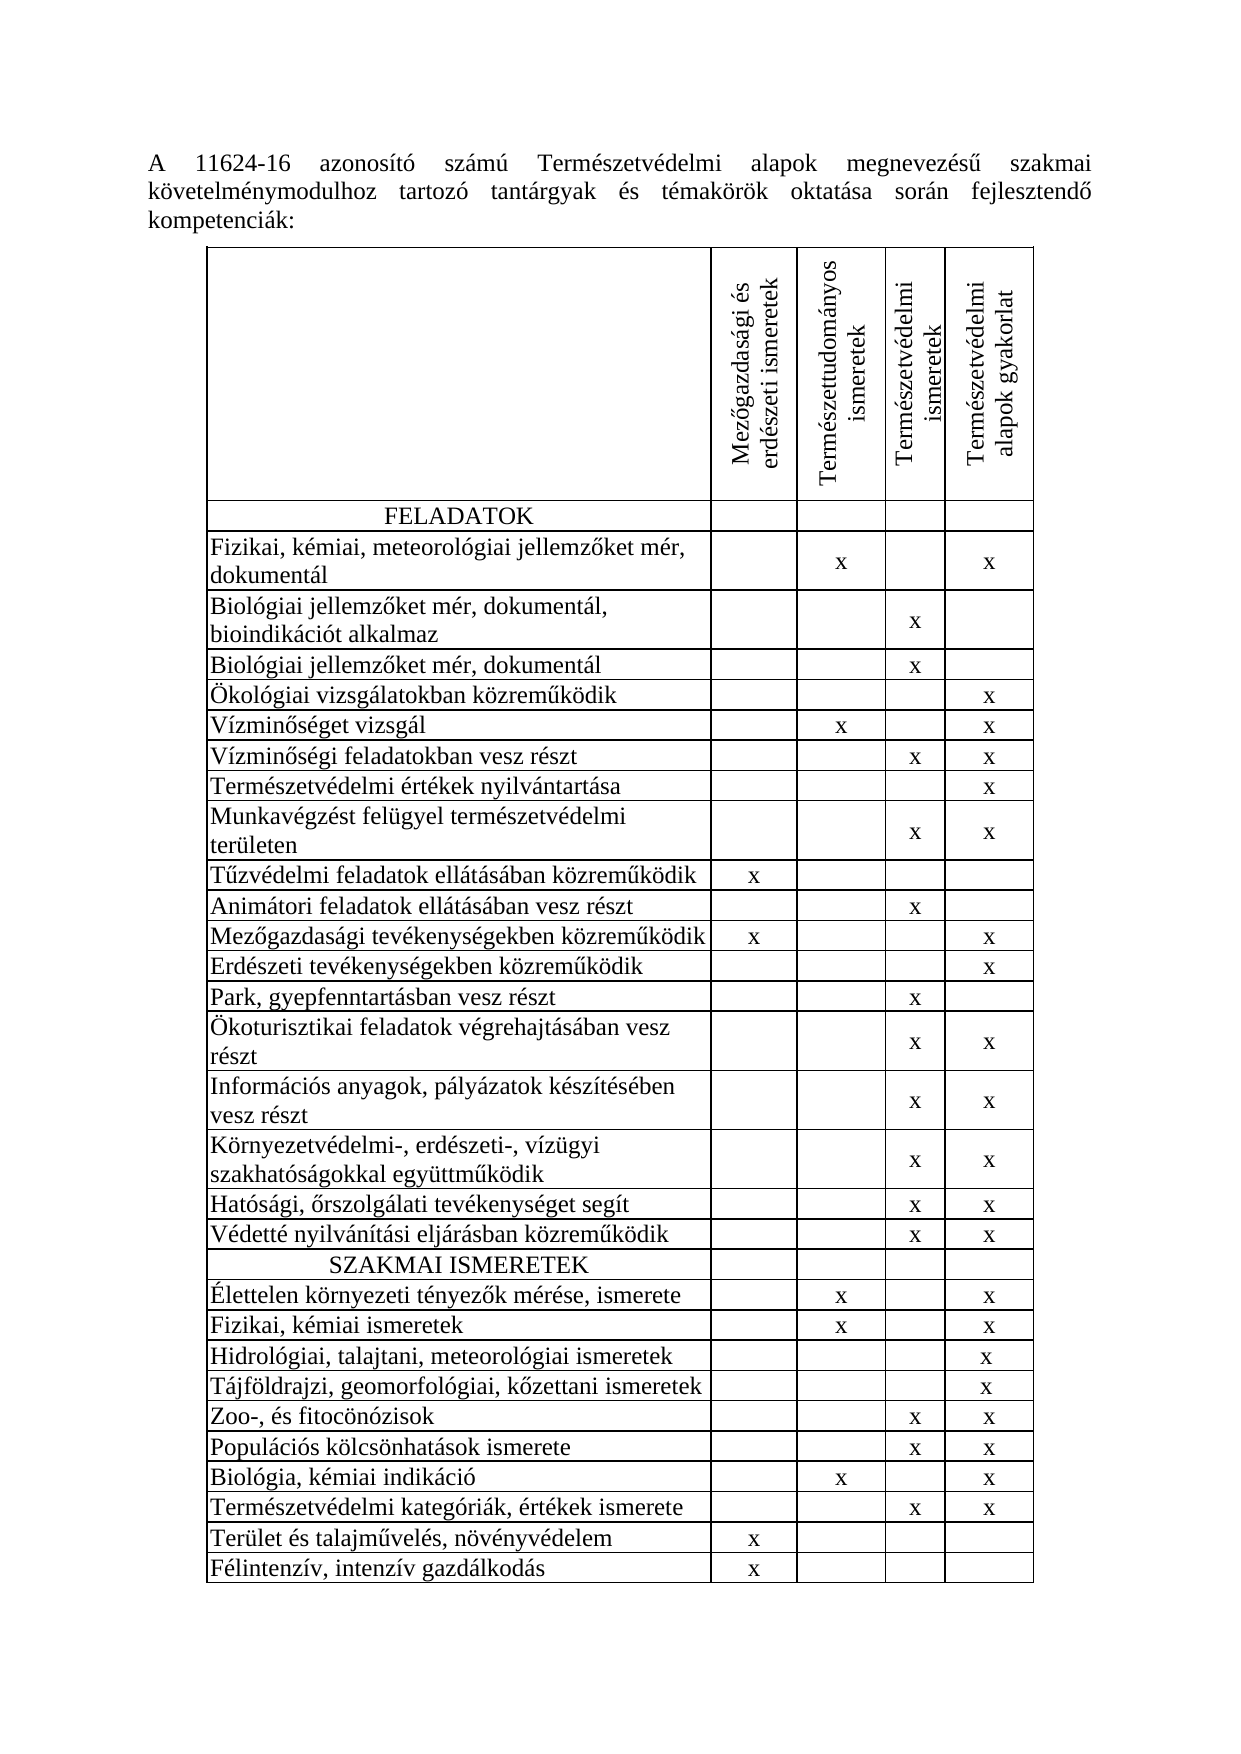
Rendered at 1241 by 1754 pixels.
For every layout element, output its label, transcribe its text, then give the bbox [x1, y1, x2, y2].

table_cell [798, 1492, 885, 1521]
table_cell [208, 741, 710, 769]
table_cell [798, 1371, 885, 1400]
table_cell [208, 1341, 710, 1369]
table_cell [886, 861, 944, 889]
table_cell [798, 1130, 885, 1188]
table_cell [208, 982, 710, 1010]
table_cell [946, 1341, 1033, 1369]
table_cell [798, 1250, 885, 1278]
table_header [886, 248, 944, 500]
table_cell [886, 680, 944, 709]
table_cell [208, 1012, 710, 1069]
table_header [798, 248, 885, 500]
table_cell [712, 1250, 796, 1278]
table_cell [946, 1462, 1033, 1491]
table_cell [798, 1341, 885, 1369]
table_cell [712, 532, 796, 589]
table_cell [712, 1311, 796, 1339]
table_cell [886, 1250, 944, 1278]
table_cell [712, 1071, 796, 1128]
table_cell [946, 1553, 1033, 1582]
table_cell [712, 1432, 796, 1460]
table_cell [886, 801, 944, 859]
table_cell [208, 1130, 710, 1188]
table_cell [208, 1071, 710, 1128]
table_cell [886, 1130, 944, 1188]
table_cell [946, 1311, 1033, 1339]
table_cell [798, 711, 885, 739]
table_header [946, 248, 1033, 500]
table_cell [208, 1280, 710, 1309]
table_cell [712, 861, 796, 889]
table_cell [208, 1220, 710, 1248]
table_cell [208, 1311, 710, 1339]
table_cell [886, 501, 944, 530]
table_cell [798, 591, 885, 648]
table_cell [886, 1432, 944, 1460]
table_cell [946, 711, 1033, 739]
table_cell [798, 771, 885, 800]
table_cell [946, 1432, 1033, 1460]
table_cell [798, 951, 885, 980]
text A 11624-16 azonosító számú Természetvédelmi alapok megnevezésű szakmai követelménymodulhoz tartozó tantárgyak és témakörök oktatása során fejlesztendő kompetenciák: [148, 148, 1093, 234]
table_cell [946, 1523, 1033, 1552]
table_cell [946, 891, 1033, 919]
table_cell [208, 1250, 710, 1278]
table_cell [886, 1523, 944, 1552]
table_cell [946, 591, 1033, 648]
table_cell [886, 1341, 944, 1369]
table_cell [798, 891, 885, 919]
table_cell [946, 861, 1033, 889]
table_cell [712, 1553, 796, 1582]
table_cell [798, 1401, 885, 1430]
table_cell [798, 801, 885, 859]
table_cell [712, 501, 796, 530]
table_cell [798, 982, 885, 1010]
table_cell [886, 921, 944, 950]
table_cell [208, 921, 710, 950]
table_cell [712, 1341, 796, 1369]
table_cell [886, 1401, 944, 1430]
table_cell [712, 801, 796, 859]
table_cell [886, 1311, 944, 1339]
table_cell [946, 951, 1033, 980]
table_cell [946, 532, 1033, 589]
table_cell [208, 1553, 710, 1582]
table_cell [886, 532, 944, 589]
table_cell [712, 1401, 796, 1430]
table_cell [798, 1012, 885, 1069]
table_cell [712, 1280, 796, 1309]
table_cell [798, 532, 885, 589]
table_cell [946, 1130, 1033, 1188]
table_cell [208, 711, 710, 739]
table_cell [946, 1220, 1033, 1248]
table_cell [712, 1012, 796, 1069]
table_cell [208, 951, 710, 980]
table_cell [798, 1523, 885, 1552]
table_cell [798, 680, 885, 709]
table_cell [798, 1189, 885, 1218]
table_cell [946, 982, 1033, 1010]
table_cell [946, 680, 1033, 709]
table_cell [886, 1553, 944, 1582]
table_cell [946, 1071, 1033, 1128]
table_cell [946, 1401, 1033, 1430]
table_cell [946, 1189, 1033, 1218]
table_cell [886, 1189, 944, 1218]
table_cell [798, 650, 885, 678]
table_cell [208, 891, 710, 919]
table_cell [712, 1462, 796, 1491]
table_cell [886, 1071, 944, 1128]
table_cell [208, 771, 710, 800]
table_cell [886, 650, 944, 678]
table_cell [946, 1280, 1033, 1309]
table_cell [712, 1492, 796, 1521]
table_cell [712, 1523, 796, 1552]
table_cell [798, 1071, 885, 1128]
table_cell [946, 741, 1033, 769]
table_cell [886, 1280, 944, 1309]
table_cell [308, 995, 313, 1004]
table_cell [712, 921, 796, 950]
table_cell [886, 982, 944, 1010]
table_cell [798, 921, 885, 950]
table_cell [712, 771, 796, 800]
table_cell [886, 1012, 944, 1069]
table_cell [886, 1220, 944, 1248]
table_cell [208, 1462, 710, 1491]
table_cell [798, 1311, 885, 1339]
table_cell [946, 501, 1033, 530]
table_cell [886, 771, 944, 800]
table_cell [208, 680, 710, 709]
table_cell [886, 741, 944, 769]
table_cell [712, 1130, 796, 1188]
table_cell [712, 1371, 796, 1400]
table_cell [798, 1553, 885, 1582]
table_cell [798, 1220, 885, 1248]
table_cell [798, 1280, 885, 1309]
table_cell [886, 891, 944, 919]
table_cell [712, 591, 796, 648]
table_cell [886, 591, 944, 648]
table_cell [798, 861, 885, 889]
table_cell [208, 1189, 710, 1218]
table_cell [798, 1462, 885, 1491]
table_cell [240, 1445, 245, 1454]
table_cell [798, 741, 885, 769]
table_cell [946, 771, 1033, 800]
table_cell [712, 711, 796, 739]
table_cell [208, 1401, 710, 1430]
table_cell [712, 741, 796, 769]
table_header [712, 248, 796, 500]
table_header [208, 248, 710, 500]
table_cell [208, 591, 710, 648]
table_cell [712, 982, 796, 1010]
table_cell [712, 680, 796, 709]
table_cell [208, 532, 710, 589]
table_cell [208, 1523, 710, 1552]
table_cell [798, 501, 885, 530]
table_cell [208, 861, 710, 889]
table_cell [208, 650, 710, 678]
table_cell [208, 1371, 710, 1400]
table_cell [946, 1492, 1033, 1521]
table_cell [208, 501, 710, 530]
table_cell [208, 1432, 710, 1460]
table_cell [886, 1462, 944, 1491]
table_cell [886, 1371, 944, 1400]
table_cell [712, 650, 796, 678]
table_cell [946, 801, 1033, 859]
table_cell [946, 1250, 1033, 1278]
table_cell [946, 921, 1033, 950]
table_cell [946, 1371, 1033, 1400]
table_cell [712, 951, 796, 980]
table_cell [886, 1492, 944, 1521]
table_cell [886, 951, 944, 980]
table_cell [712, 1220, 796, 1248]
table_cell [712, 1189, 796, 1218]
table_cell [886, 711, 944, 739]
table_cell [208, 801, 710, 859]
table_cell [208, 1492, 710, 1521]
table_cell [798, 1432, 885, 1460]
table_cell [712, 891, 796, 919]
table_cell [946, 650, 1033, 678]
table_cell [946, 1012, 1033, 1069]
